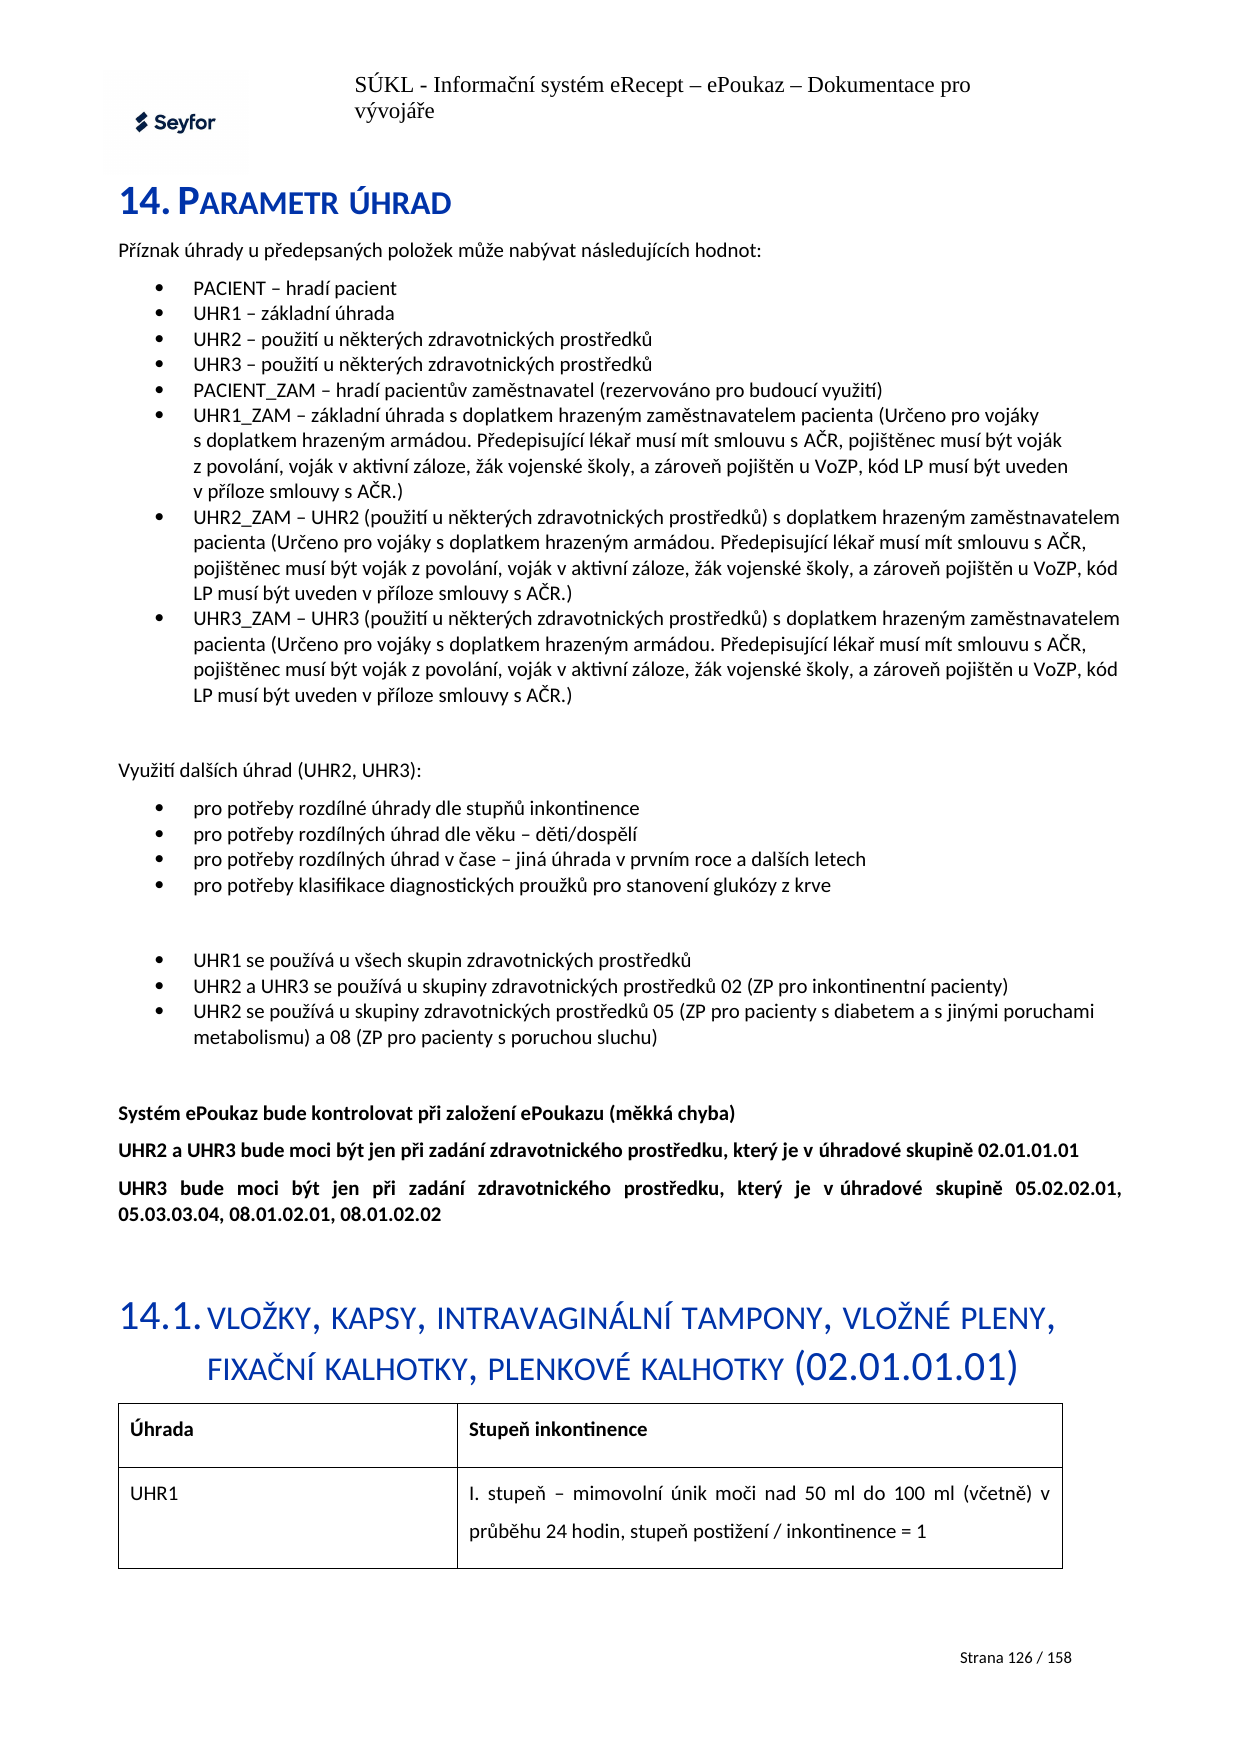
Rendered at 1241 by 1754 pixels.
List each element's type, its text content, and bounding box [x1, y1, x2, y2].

text vložky, kapsy, intravaginální tampony, vložné pleny, fixační kalhotky, plenkové kalhotky (02.01.01.01) [118, 1289, 1122, 1391]
list UHR2 – použití u některých zdravotnických prostředků [156, 326, 1122, 351]
picture [102, 70, 249, 175]
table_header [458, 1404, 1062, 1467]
list UHR2_ZAM – UHR2 (použití u některých zdravotnických prostředků) s doplatkem hrazeným zaměstnavatelem pacienta (Určeno pro vojáky s doplatkem hrazeným armádou. Předepisující lékař musí mít smlouvu s AČR, pojištěnec musí být voják z povolání, voják v aktivní záloze, žák vojenské školy, a zároveň pojištěn u VoZP, kód LP musí být uveden v příloze smlouvy s AČR.) [156, 504, 1122, 606]
list UHR2 se používá u skupiny zdravotnických prostředků 05 (ZP pro pacienty s diabetem a s jinými poruchami metabolismu) a 08 (ZP pro pacienty s poruchou sluchu) [156, 998, 1122, 1049]
list pro potřeby klasifikace diagnostických proužků pro stanovení glukózy z krve [156, 872, 1122, 897]
text Využití dalších úhrad (UHR2, UHR3): [118, 758, 1122, 783]
list UHR2 a UHR3 se používá u skupiny zdravotnických prostředků 02 (ZP pro inkontinentní pacienty) [156, 973, 1122, 998]
list UHR3 – použití u některých zdravotnických prostředků [156, 351, 1122, 377]
text Parametr úhrad [118, 174, 1122, 225]
text Příznak úhrady u předepsaných položek může nabývat následujících hodnot: [118, 237, 1122, 263]
list UHR3_ZAM – UHR3 (použití u některých zdravotnických prostředků) s doplatkem hrazeným zaměstnavatelem pacienta (Určeno pro vojáky s doplatkem hrazeným armádou. Předepisující lékař musí mít smlouvu s AČR, pojištěnec musí být voják z povolání, voják v aktivní záloze, žák vojenské školy, a zároveň pojištěn u VoZP, kód LP musí být uveden v příloze smlouvy s AČR.) [156, 606, 1122, 707]
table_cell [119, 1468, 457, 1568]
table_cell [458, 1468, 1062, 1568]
list pro potřeby rozdílných úhrad v čase – jiná úhrada v prvním roce a dalších letech [156, 846, 1122, 872]
list UHR1 se používá u všech skupin zdravotnických prostředků [156, 948, 1122, 973]
text UHR3 bude moci být jen při zadání zdravotnického prostředku, který je v úhradové skupině 05.02.02.01, 05.03.03.04, 08.01.02.01, 08.01.02.02 [118, 1176, 1122, 1226]
text Systém ePoukaz bude kontrolovat při založení ePoukazu (měkká chyba) [118, 1100, 1122, 1125]
list UHR1_ZAM – základní úhrada s doplatkem hrazeným zaměstnavatelem pacienta (Určeno pro vojáky s doplatkem hrazeným armádou. Předepisující lékař musí mít smlouvu s AČR, pojištěnec musí být voják z povolání, voják v aktivní záloze, žák vojenské školy, a zároveň pojištěn u VoZP, kód LP musí být uveden v příloze smlouvy s AČR.) [156, 402, 1122, 504]
list pro potřeby rozdílné úhrady dle stupňů inkontinence [156, 796, 1122, 821]
text UHR2 a UHR3 bude moci být jen při zadání zdravotnického prostředku, který je v úhradové skupině 02.01.01.01 [118, 1138, 1122, 1163]
list UHR1 – základní úhrada [156, 301, 1122, 326]
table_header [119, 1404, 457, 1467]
list pro potřeby rozdílných úhrad dle věku – děti/dospělí [156, 821, 1122, 846]
list PACIENT_ZAM – hradí pacientův zaměstnavatel (rezervováno pro budoucí využití) [156, 377, 1122, 402]
list PACIENT – hradí pacient [156, 275, 1122, 301]
